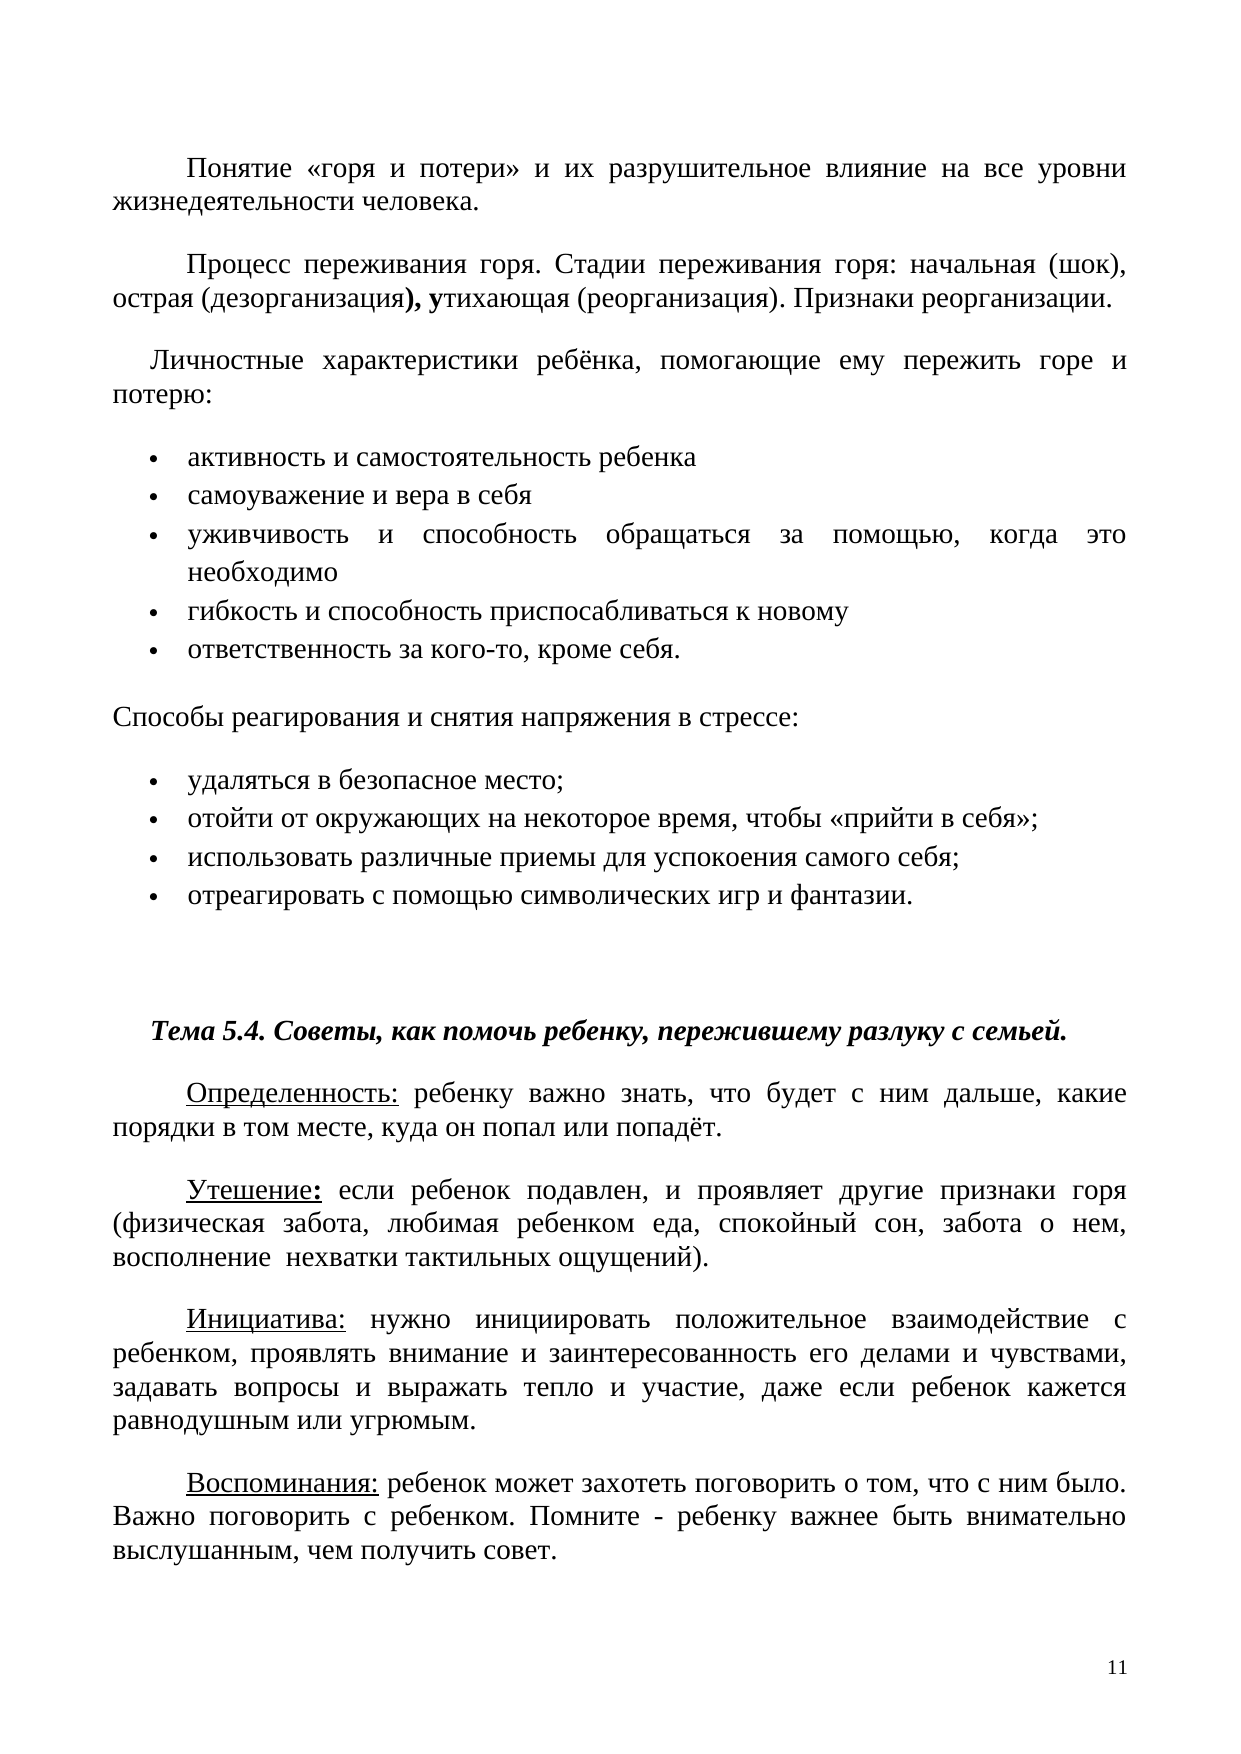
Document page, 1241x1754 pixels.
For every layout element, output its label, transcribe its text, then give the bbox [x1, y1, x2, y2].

list отойти от окружающих на некоторое время, чтобы «прийти в себя»; [150, 800, 1128, 834]
list удаляться в безопасное место; [150, 762, 1128, 795]
text Процесс переживания горя. Стадии переживания горя: начальная (шок), острая (дезорганизация), утихающая (реорганизация). Признаки реорганизации. [112, 246, 1128, 313]
list использовать различные приемы для успокоения самого себя; [150, 839, 1128, 872]
text Понятие «горя и потери» и их разрушительное влияние на все уровни жизнедеятельности человека. [112, 150, 1128, 217]
list активность и самостоятельность ребенка [150, 439, 1128, 472]
text Способы реагирования и снятия напряжения в стрессе: [112, 699, 1128, 733]
text Инициатива: нужно инициировать положительное взаимодействие с ребенком, проявлять внимание и заинтересованность его делами и чувствами, задавать вопросы и выражать тепло и участие, даже если ребенок кажется равнодушным или угрюмым. [112, 1302, 1128, 1436]
text Тема 5.4. Советы, как помочь ребенку, пережившему разлуку с семьей. [112, 1013, 1128, 1046]
list уживчивость и способность обращаться за помощью, когда это необходимо [150, 516, 1128, 588]
text Определенность: ребенку важно знать, что будет с ним дальше, какие порядки в том месте, куда он попал или попадёт. [112, 1076, 1128, 1143]
text Личностные характеристики ребёнка, помогающие ему пережить горе и потерю: [112, 342, 1128, 409]
list самоуважение и вера в себя [150, 477, 1128, 511]
text Воспоминания: ребенок может захотеть поговорить о том, что с ним было. Важно поговорить с ребенком. Помните - ребенку важнее быть внимательно выслушанным, чем получить совет. [112, 1465, 1128, 1566]
list ответственность за кого-то, кроме себя. [150, 631, 1128, 665]
text Утешение: если ребенок подавлен, и проявляет другие признаки горя (физическая забота, любимая ребенком еда, спокойный сон, забота о нем, восполнение нехватки тактильных ощущений). [112, 1172, 1128, 1272]
list отреагировать с помощью символических игр и фантазии. [150, 877, 1128, 911]
list гибкость и способность приспосабливаться к новому [150, 593, 1128, 626]
